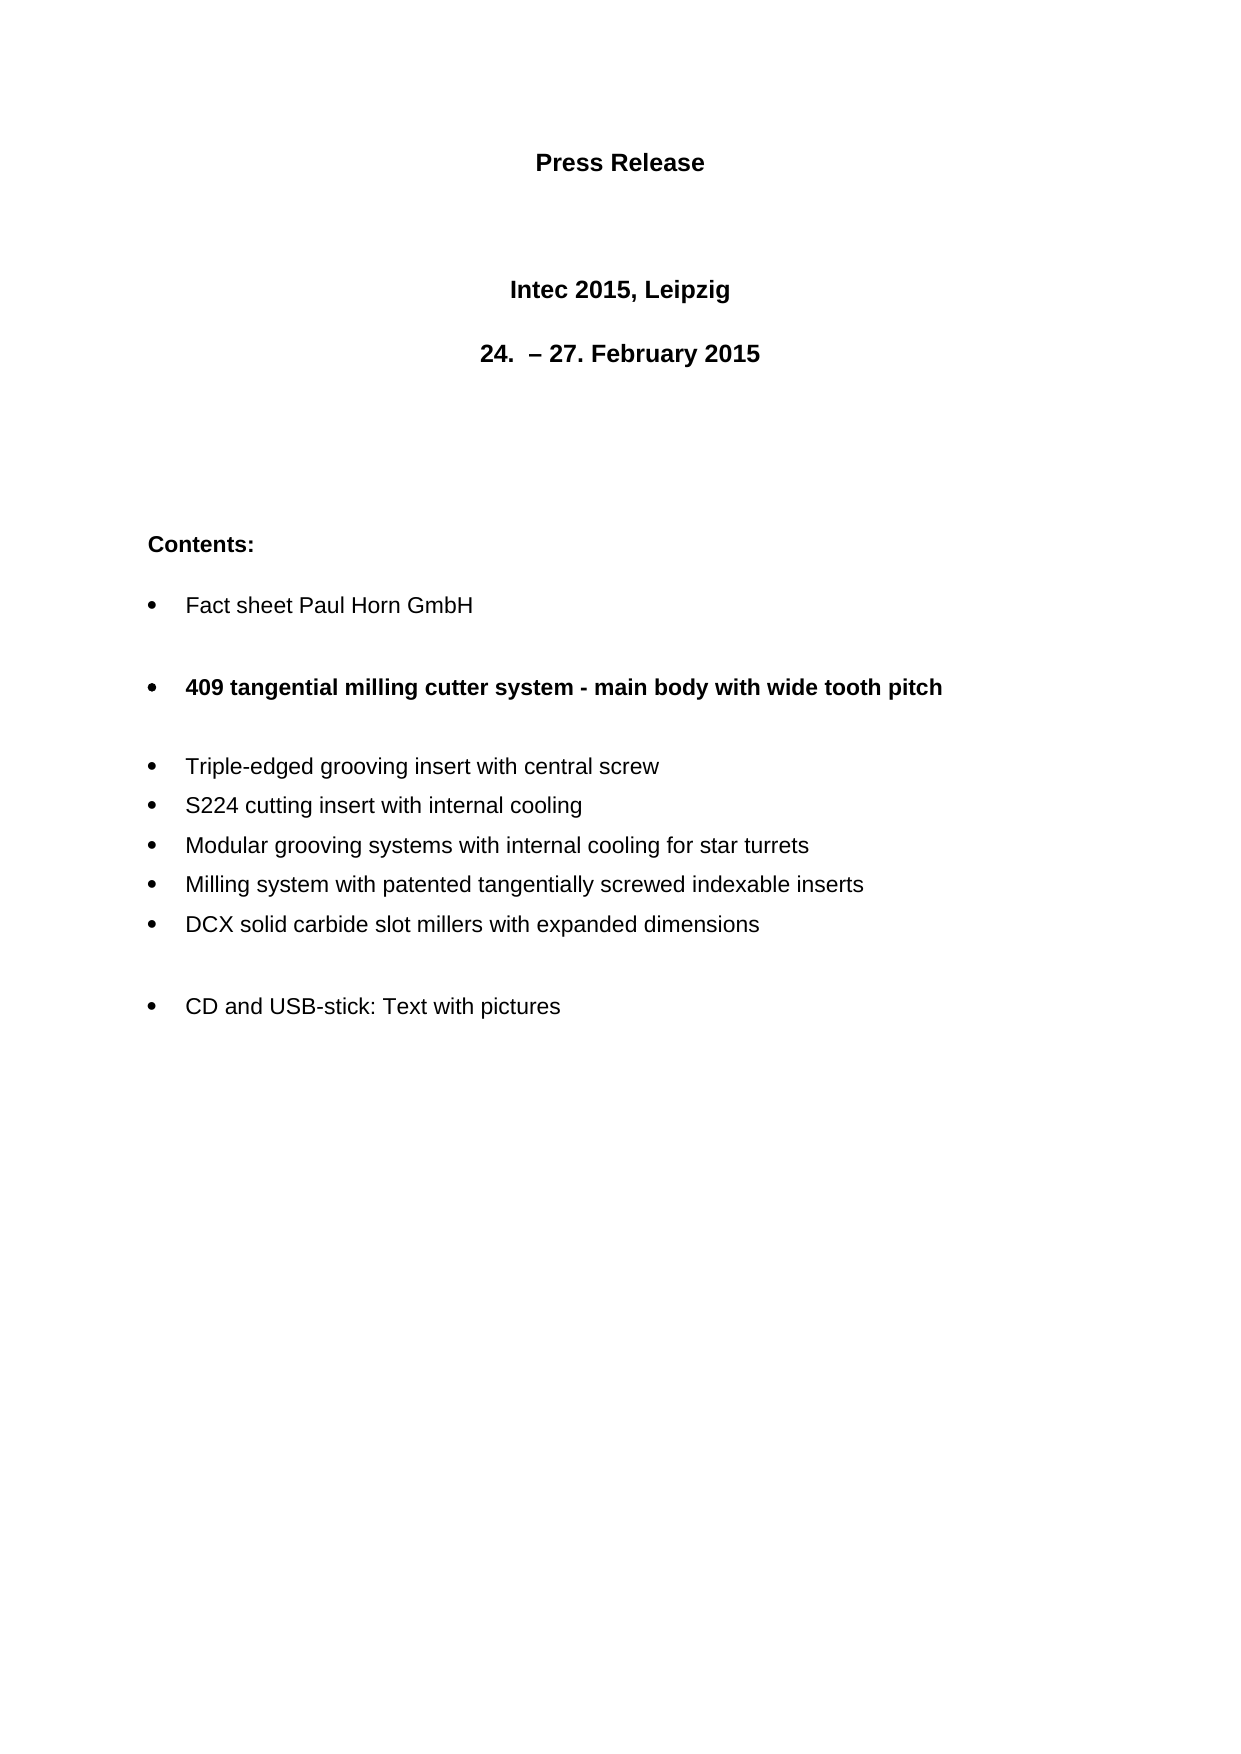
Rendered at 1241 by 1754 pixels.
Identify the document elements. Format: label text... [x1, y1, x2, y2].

list 409 tangential milling cutter system - main body with wide tooth pitch [148, 674, 1093, 700]
list DCX solid carbide slot millers with expanded dimensions [148, 911, 1093, 979]
list Milling system with patented tangentially screwed indexable inserts [148, 871, 1093, 898]
text Intec 2015, Leipzig [148, 276, 1093, 304]
text Contents: [148, 531, 1093, 558]
list Triple-edged grooving insert with central screw [148, 753, 1093, 779]
list Modular grooving systems with internal cooling for star turrets [148, 832, 1093, 858]
list CD and USB-stick: Text with pictures [148, 993, 1093, 1061]
list Fact sheet Paul Horn GmbH [148, 592, 1093, 660]
list S224 cutting insert with internal cooling [148, 792, 1093, 819]
text Press Release [148, 148, 1093, 176]
text 24. – 27. February 2015 [148, 339, 1093, 368]
